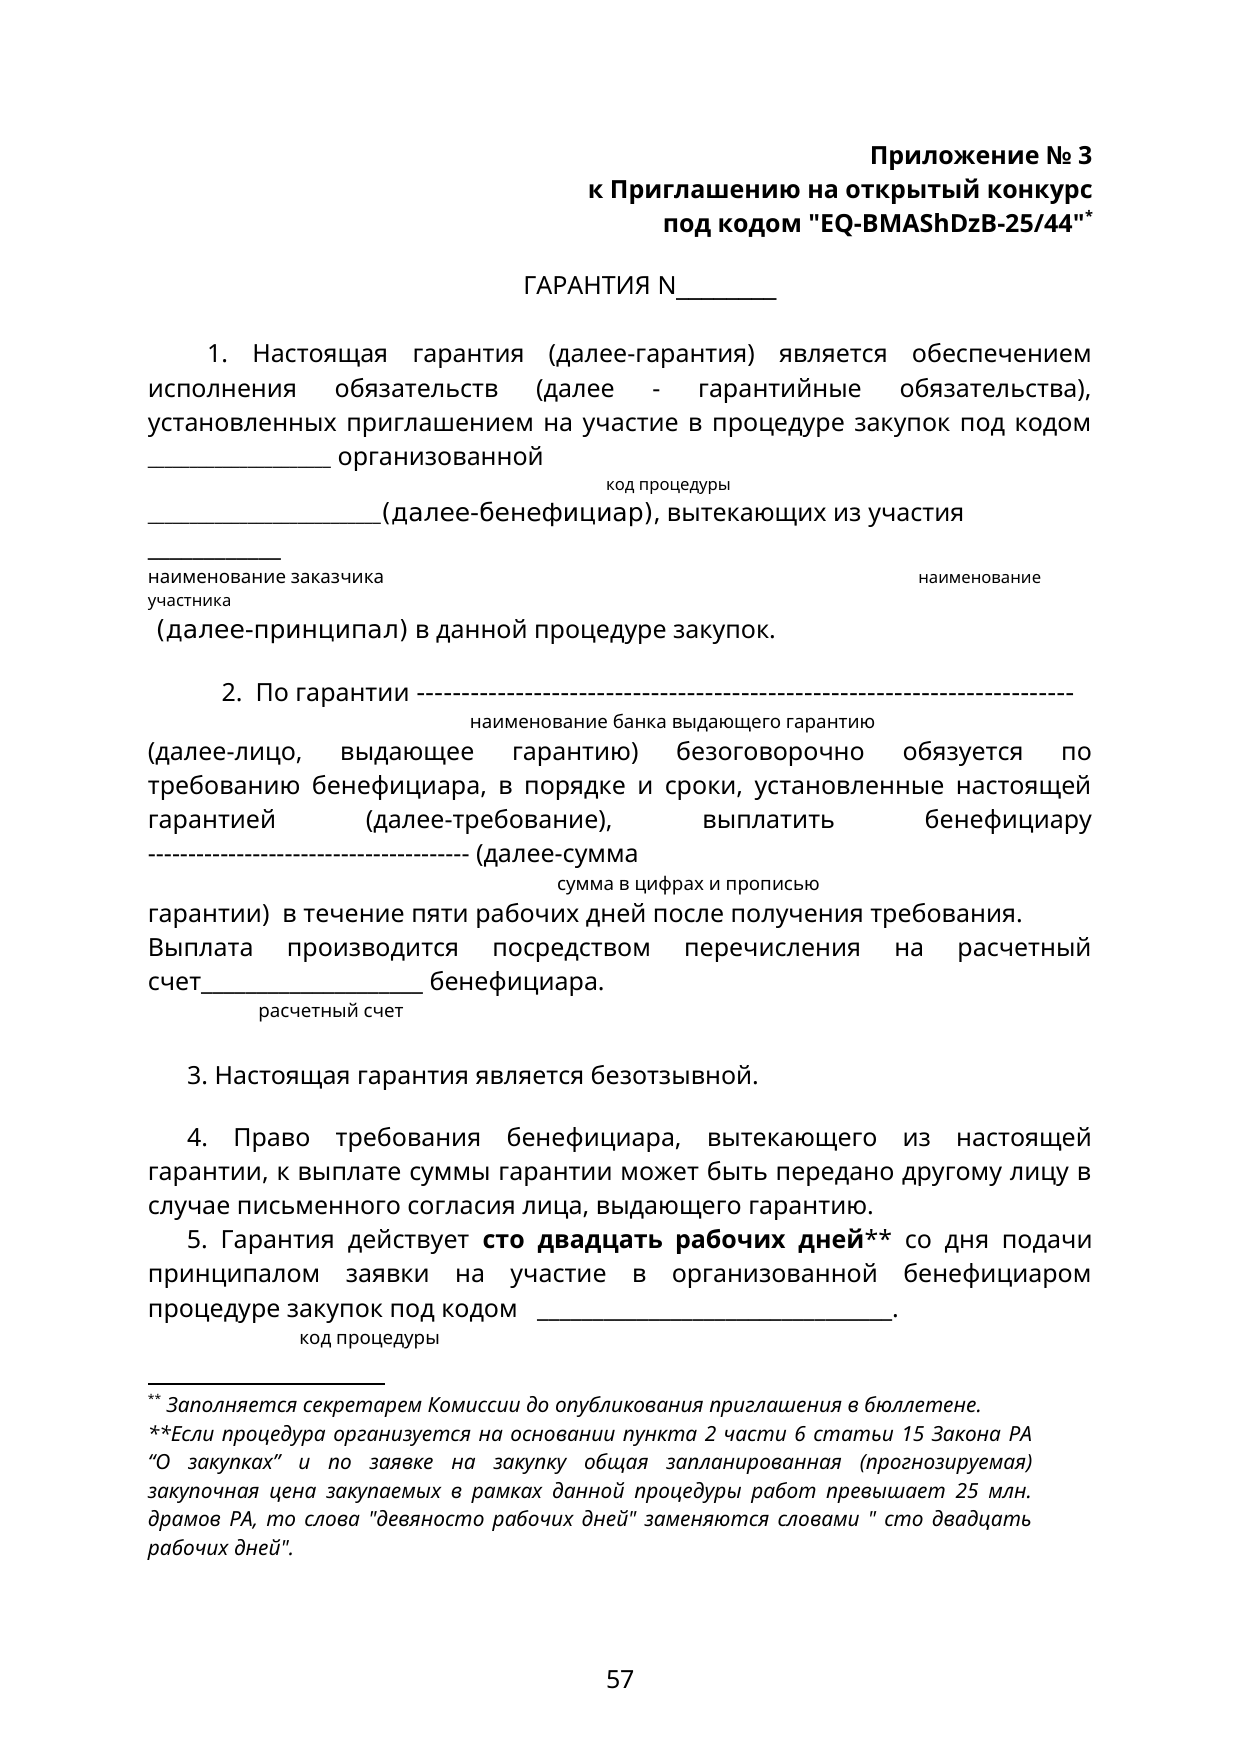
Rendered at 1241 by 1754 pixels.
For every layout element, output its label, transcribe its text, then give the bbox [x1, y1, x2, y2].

text гарантии) в течение пяти рабочих дней после получения требования. [148, 896, 1092, 930]
text сумма в цифрах и прописью [148, 870, 1092, 896]
text 3. Настоящая гарантия является безотзывной. [148, 1057, 1092, 1091]
text код процедуры [148, 472, 1092, 495]
text (далее-лицо, выдающее гарантию) безоговорочно обязуется по требованию бенефициара, в порядке и сроки, установленные настоящей гарантией (далее-требование), выплатить бенефициару ---------------------------------------- (далее-сумма [148, 734, 1092, 870]
text ____________________________(далее-бенефициар), вытекающих из участия ____________ [148, 495, 1092, 563]
text Приложение № 3 [148, 137, 1092, 171]
text Выплата производится посредством перечисления на расчетный счет____________________ бенефициара. [148, 930, 1092, 998]
text 5. Гарантия действует сто двадцать рабочих дней** со дня подачи принципалом заявки на участие в организованной бенефициаром процедуре закупок под кодом ________________________________. [148, 1222, 1092, 1324]
text код процедуры [148, 1324, 1092, 1350]
text (далее-принципал) в данной процедуре закупок. [148, 611, 1092, 646]
text расчетный счет [148, 998, 1092, 1023]
text наименование заказчика наименование участника [148, 563, 1092, 611]
text наименование банка выдающего гарантию [148, 708, 1092, 734]
text ГАРАНТИЯ N________ [148, 268, 1092, 302]
text 2. По гарантии ------------------------------------------------------------------------- [148, 674, 1092, 708]
text к Приглашению на открытый конкурс под кодом "EQ-BMAShDzB-25/44"* [148, 171, 1092, 239]
text 4. Право требования бенефициара, вытекающего из настоящей гарантии, к выплате суммы гарантии может быть передано другому лицу в случае письменного согласия лица, выдающего гарантию. [148, 1120, 1092, 1222]
text 1. Настоящая гарантия (далее-гарантия) является обеспечением исполнения обязательств (далее - гарантийные обязательства), установленных приглашением на участие в процедуре закупок под кодом ______________________ организованной [148, 336, 1092, 472]
